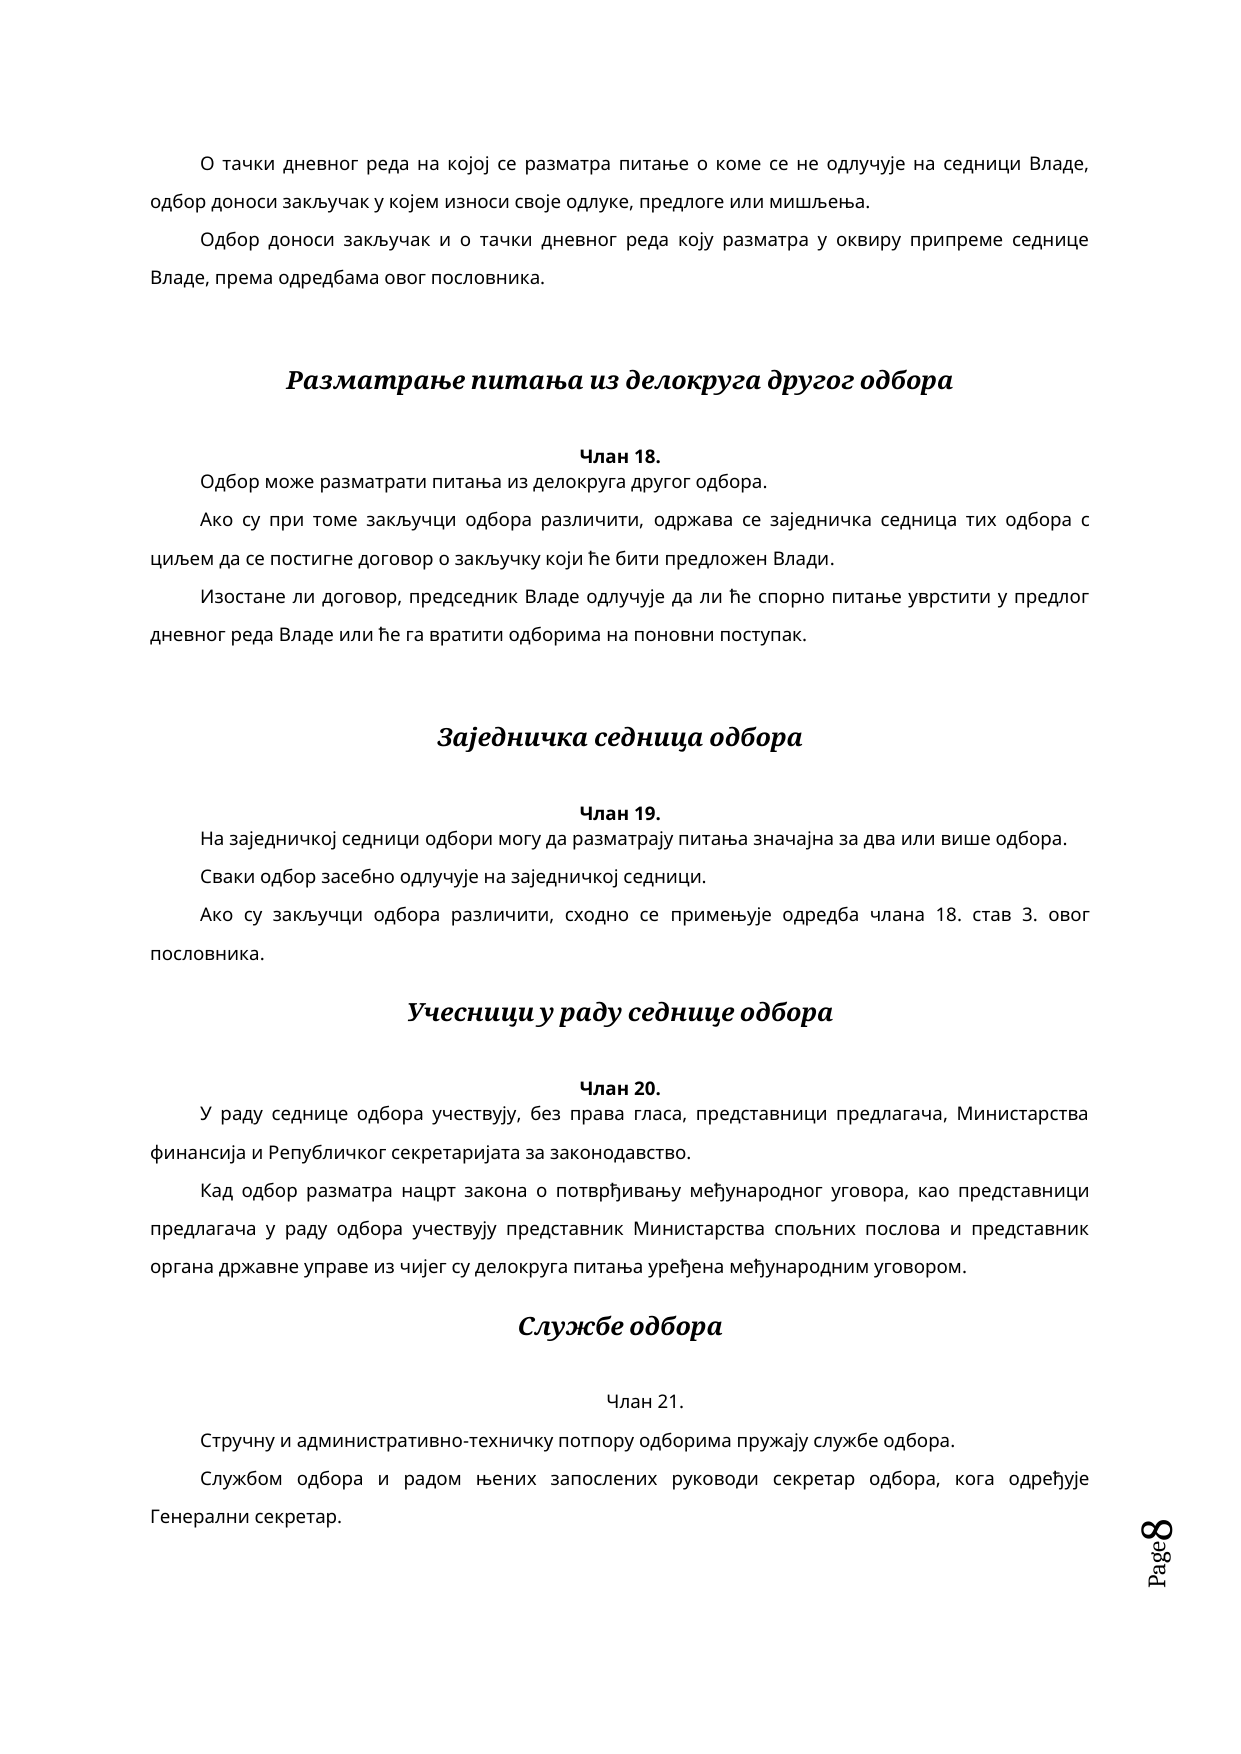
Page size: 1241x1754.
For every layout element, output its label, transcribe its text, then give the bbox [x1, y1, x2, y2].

text Одбор може разматрати питања из делокруга другог одбора. [150, 468, 1090, 494]
text Ако су при томе закључци одбора различити, одржава се заједничка седница тих одбора с циљем да се постигне договор о закључку који ће бити предложен Влади. [150, 507, 1090, 571]
subtitle Заједничка седница одбора [150, 724, 1090, 752]
text Ако су закључци одбора различити, сходно се примењује одредба члана 18. став 3. овог пословника. [150, 902, 1090, 966]
text Кад одбор разматра нацрт закона о потврђивању међународног уговора, као представници предлагача у раду одбора учествују представник Министарства спољних послова и представник органа државне управе из чијег су делокруга питања уређена међународним уговором. [150, 1177, 1090, 1279]
text У раду седнице одбора учествују, без права гласа, представници предлагача, Министарства финансија и Републичког секретаријата за законодавство. [150, 1101, 1090, 1164]
text Одбор доноси закључак и о тачки дневног реда коју разматра у оквиру припреме седнице Владе, према одредбама овог пословника. [150, 226, 1090, 290]
text Стручну и административно-техничку потпору одборима пружају службе одбора. [150, 1427, 1090, 1453]
text О тачки дневног реда на којој се разматра питање о коме се не одлучује на седници Владе, одбор доноси закључак у којем износи своје одлуке, предлоге или мишљења. [150, 150, 1090, 214]
subtitle Учесници у раду седнице одбора [150, 999, 1090, 1028]
text Члан 21. [150, 1389, 1090, 1414]
text Сваки одбор засебно одлучује на заједничкој седници. [150, 863, 1090, 889]
subtitle Службе одбора [150, 1313, 1090, 1341]
text Члан 20. [150, 1075, 1090, 1101]
text Члан 18. [150, 443, 1090, 468]
text Члан 19. [150, 800, 1090, 825]
text Службом одбора и радом њених запослених руководи секретар одбора, кога одређује Генерални секретар. [150, 1465, 1090, 1529]
text Изостане ли договор, председник Владе одлучује да ли ће спорно питање уврстити у предлог дневног реда Владе или ће га вратити одборима на поновни поступак. [150, 583, 1090, 647]
text На заједничкој седници одбори могу да разматрају питања значајна за два или више одбора. [150, 825, 1090, 851]
subtitle Разматрање питања из делокруга другог одбора [150, 367, 1090, 396]
